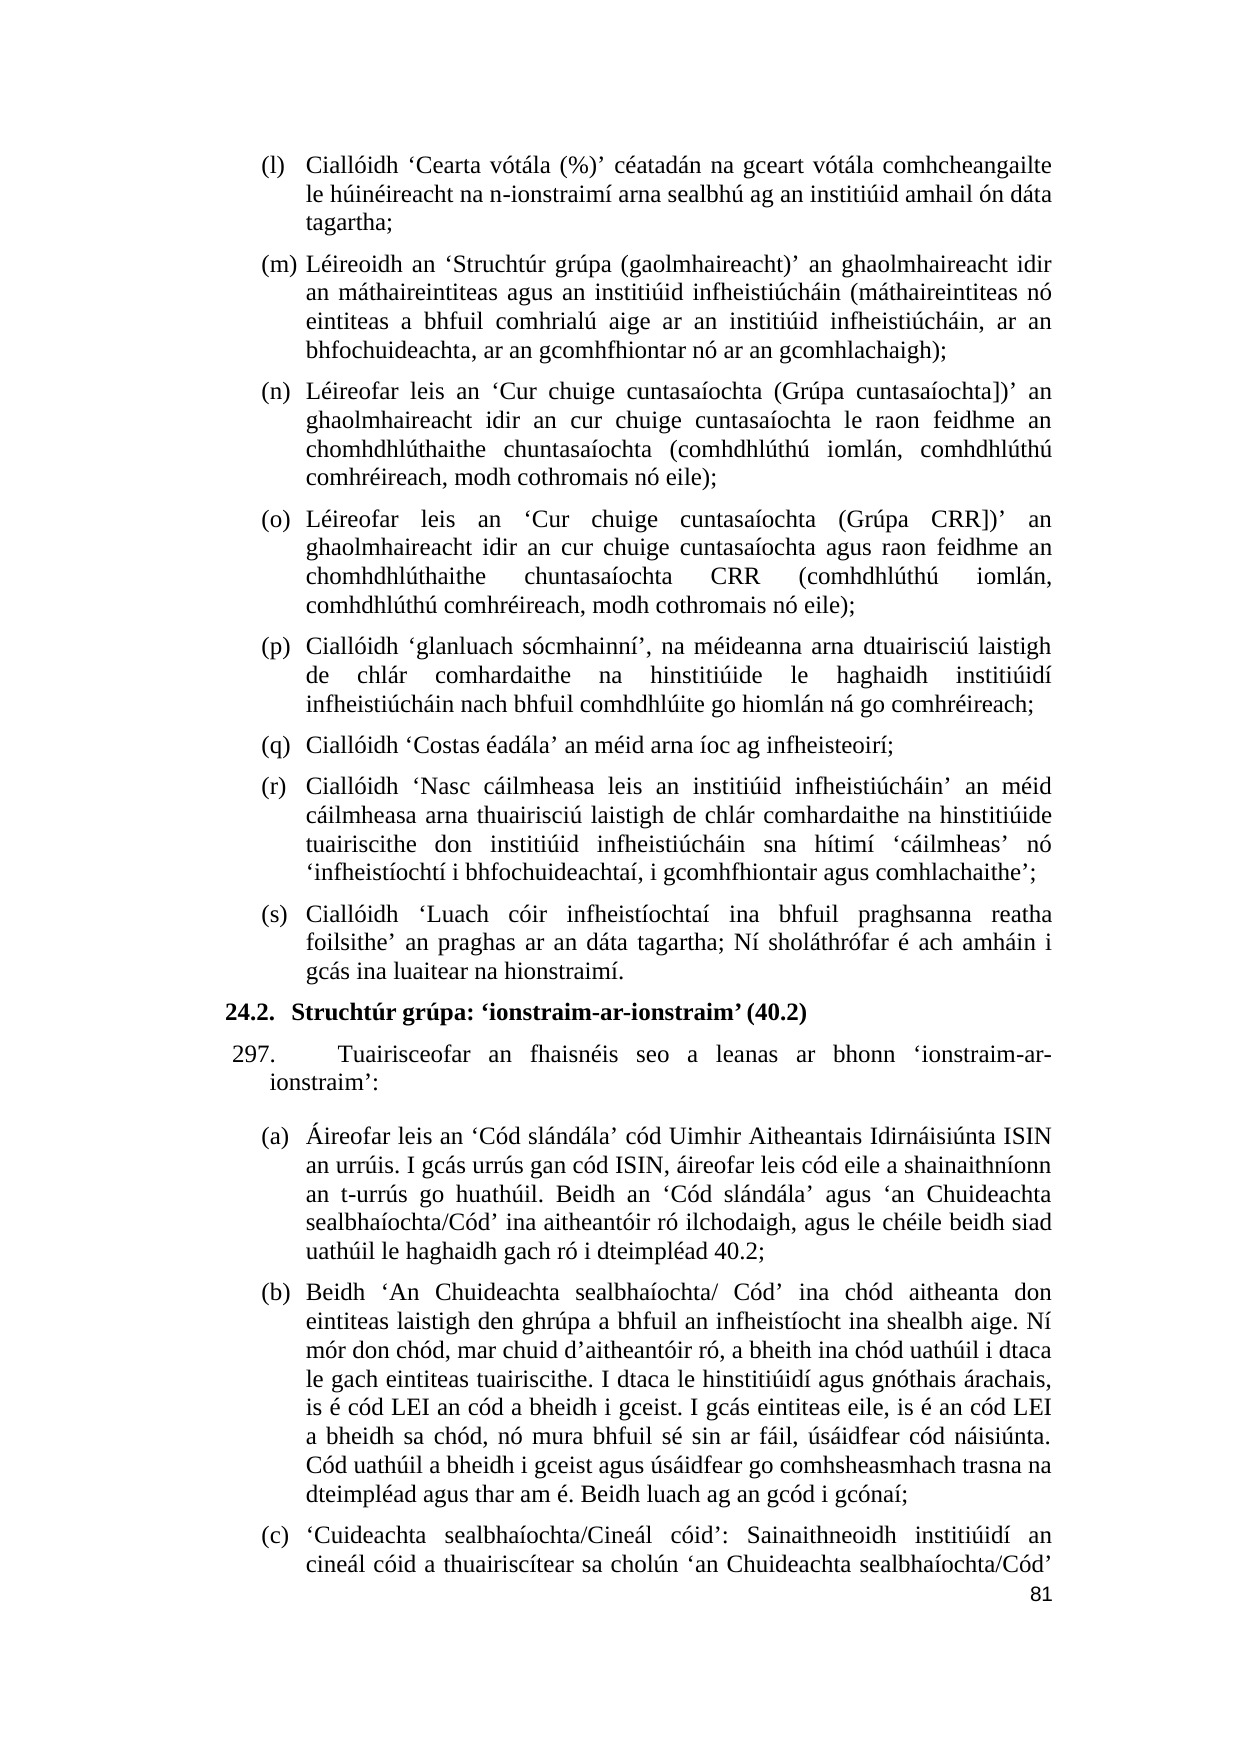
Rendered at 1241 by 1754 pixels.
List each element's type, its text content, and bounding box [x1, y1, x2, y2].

list Ciallóidh ‘glanluach sócmhainní’, na méideanna arna dtuairisciú laistigh de chlár comhardaithe na hinstitiúide le haghaidh institiúidí infheistiúcháin nach bhfuil comhdhlúite go hiomlán ná go comhréireach; [261, 631, 1053, 717]
list Áireofar leis an ‘Cód slándála’ cód Uimhir Aitheantais Idirnáisiúnta ISIN an urrúis. I gcás urrús gan cód ISIN, áireofar leis cód eile a shainaithníonn an t-urrús go huathúil. Beidh an ‘Cód slándála’ agus ‘an Chuideachta sealbhaíochta/Cód’ ina aitheantóir ró ilchodaigh, agus le chéile beidh siad uathúil le haghaidh gach ró i dteimpléad 40.2; [261, 1121, 1053, 1265]
list Léireoidh an ‘Struchtúr grúpa (gaolmhaireacht)’ an ghaolmhaireacht idir an máthaireintiteas agus an institiúid infheistiúcháin (máthaireintiteas nó eintiteas a bhfuil comhrialú aige ar an institiúid infheistiúcháin, ar an bhfochuideachta, ar an gcomhfhiontar nó ar an gcomhlachaigh); [261, 249, 1053, 364]
text Tuairisceofar an fhaisnéis seo a leanas ar bhonn ‘ionstraim-ar-ionstraim’: [232, 1039, 1053, 1096]
list Léireofar leis an ‘Cur chuige cuntasaíochta (Grúpa cuntasaíochta])’ an ghaolmhaireacht idir an cur chuige cuntasaíochta le raon feidhme an chomhdhlúthaithe chuntasaíochta (comhdhlúthú iomlán, comhdhlúthú comhréireach, modh cothromais nó eile); [261, 376, 1053, 491]
list Ciallóidh ‘Nasc cáilmheasa leis an institiúid infheistiúcháin’ an méid cáilmheasa arna thuairisciú laistigh de chlár comhardaithe na hinstitiúide tuairiscithe don institiúid infheistiúcháin sna hítimí ‘cáilmheas’ nó ‘infheistíochtí i bhfochuideachtaí, i gcomhfhiontair agus comhlachaithe’; [261, 771, 1053, 886]
subtitle Struchtúr grúpa: ‘ionstraim-ar-ionstraim’ (40.2) [225, 997, 1053, 1026]
list Beidh ‘An Chuideachta sealbhaíochta/ Cód’ ina chód aitheanta don eintiteas laistigh den ghrúpa a bhfuil an infheistíocht ina shealbh aige. Ní mór don chód, mar chuid d’aitheantóir ró, a bheith ina chód uathúil i dtaca le gach eintiteas tuairiscithe. I dtaca le hinstitiúidí agus gnóthais árachais, is é cód LEI an cód a bheidh i gceist. I gcás eintiteas eile, is é an cód LEI a bheidh sa chód, nó mura bhfuil sé sin ar fáil, úsáidfear cód náisiúnta. Cód uathúil a bheidh i gceist agus úsáidfear go comhsheasmhach trasna na dteimpléad agus thar am é. Beidh luach ag an gcód i gcónaí; [261, 1277, 1053, 1507]
list Ciallóidh ‘Luach cóir infheistíochtaí ina bhfuil praghsanna reatha foilsithe’ an praghas ar an dáta tagartha; Ní sholáthrófar é ach amháin i gcás ina luaitear na hionstraimí. [261, 899, 1053, 985]
list Léireofar leis an ‘Cur chuige cuntasaíochta (Grúpa CRR])’ an ghaolmhaireacht idir an cur chuige cuntasaíochta agus raon feidhme an chomhdhlúthaithe chuntasaíochta CRR (comhdhlúthú iomlán, comhdhlúthú comhréireach, modh cothromais nó eile); [261, 504, 1053, 619]
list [261, 1520, 1053, 1577]
list Ciallóidh ‘Costas éadála’ an méid arna íoc ag infheisteoirí; [261, 730, 1053, 759]
list Ciallóidh ‘Cearta vótála (%)’ céatadán na gceart vótála comhcheangailte le húinéireacht na n-ionstraimí arna sealbhú ag an institiúid amhail ón dáta tagartha; [261, 150, 1053, 236]
